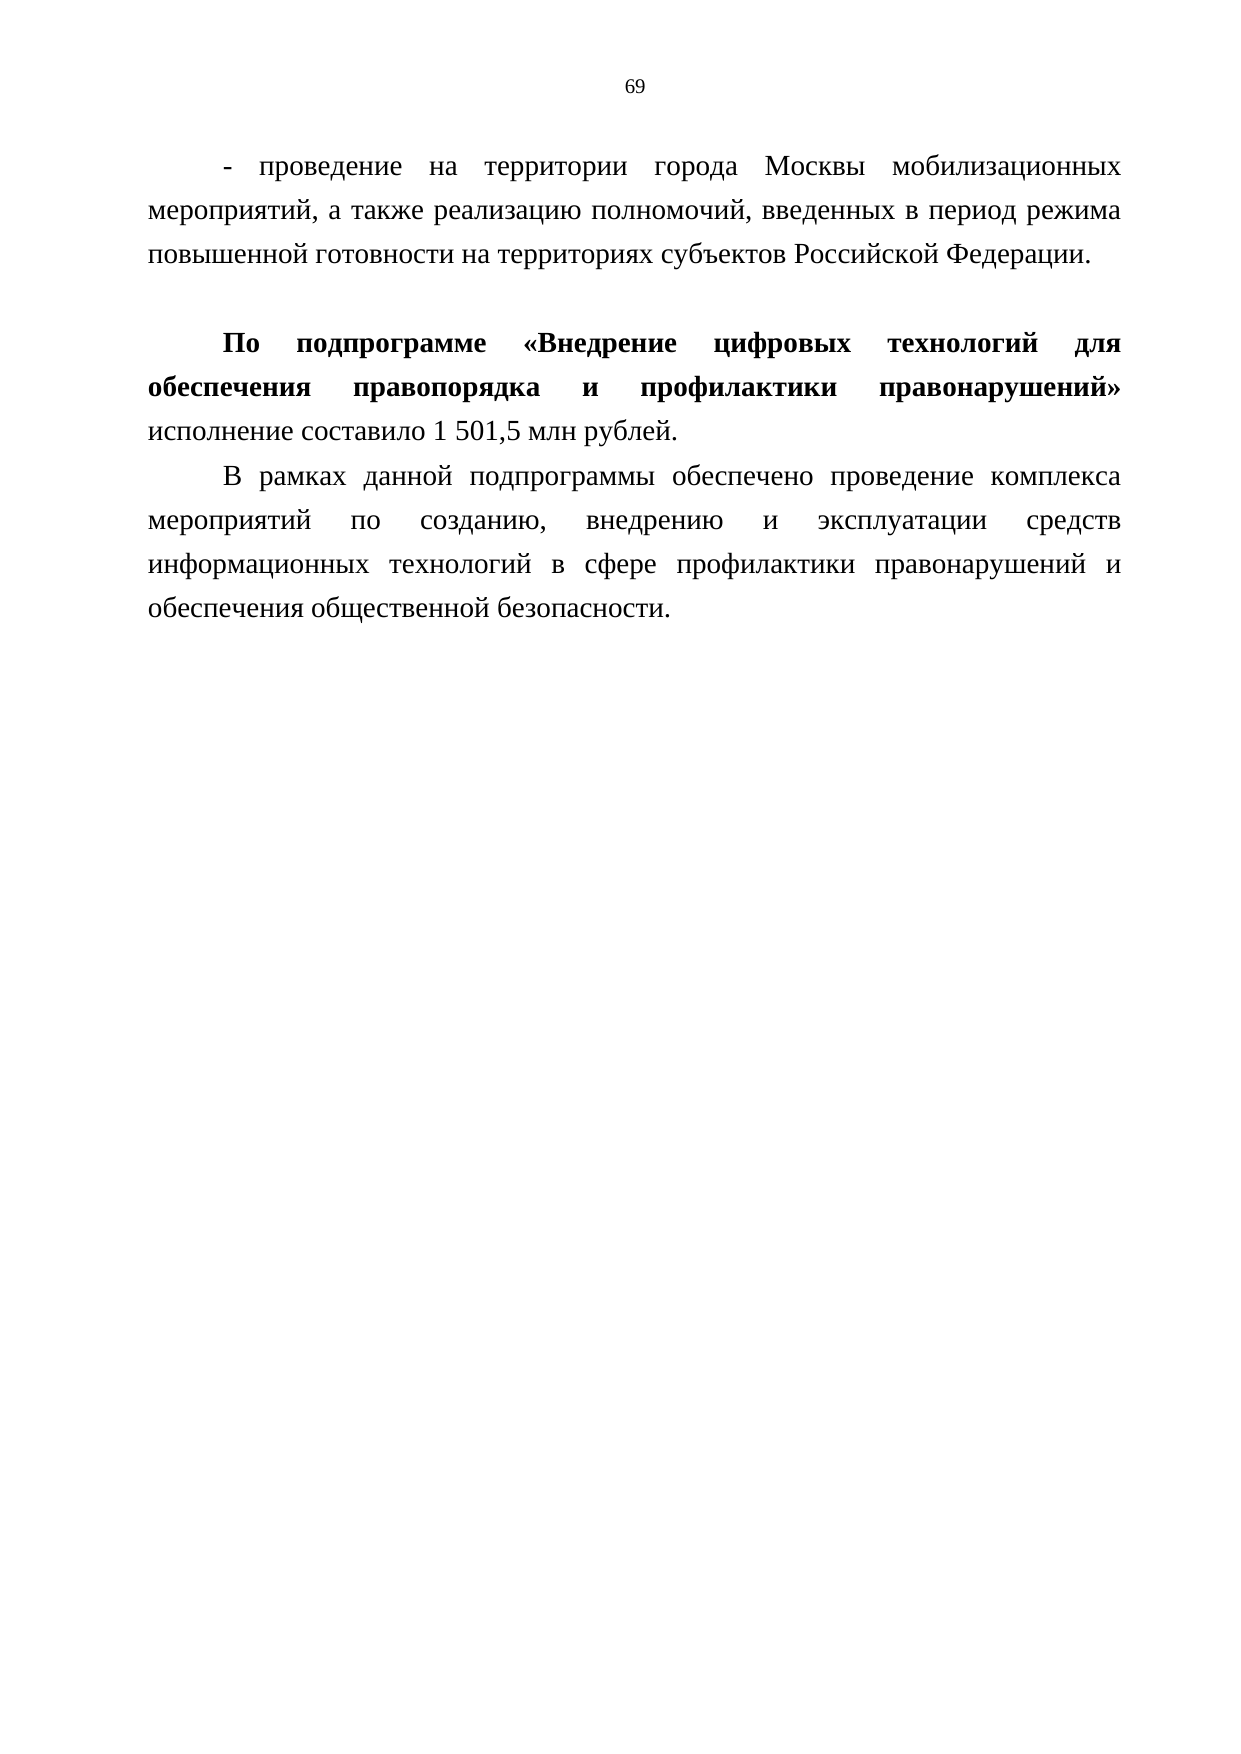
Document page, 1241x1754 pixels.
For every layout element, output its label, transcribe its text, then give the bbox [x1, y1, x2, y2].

text В рамках данной подпрограммы обеспечено проведение комплекса мероприятий по созданию, внедрению и эксплуатации средств информационных технологий в сфере профилактики правонарушений и обеспечения общественной безопасности. [148, 458, 1122, 624]
text По подпрограмме «Внедрение цифровых технологий для обеспечения правопорядка и профилактики правонарушений» исполнение составило 1 501,5 млн рублей. [148, 325, 1122, 447]
text - проведение на территории города Москвы мобилизационных мероприятий, а также реализацию полномочий, введенных в период режима повышенной готовности на территориях субъектов Российской Федерации. [148, 148, 1122, 270]
